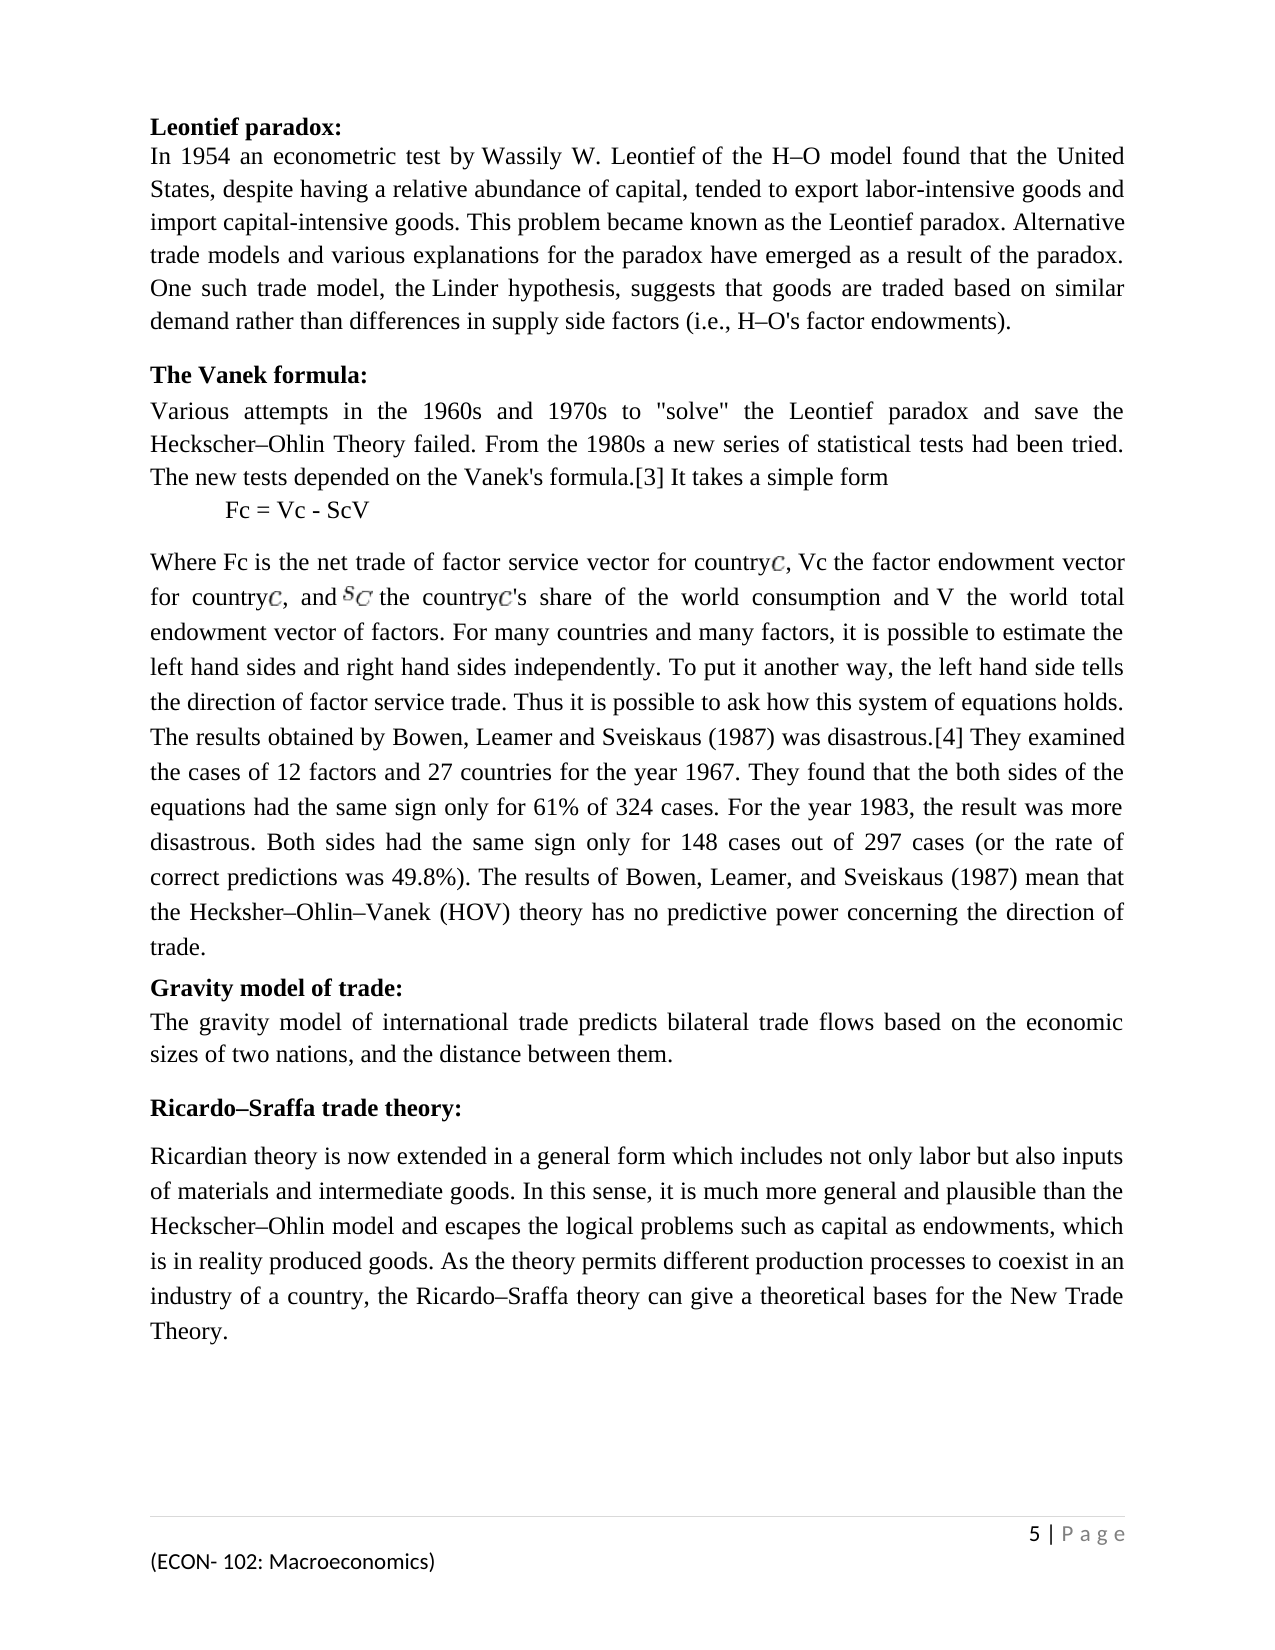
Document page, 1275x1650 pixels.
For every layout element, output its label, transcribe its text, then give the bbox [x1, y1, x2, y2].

picture [771, 556, 786, 571]
subtitle Ricardo–Sraffa trade theory: [150, 1093, 1125, 1122]
subtitle Various attempts in the 1960s and 1970s to "solve" the Leontief paradox and save the Heckscher–Ohlin Theory failed. From the 1980s a new series of statistical tests had been tried. The new tests depended on the Vanek's formula.[3] It takes a simple form [150, 396, 1125, 491]
picture [343, 586, 373, 606]
subtitle The Vanek formula: [150, 360, 1125, 389]
picture [268, 591, 283, 606]
picture [498, 591, 513, 606]
text Fc = Vc - ScV [225, 496, 1125, 524]
subtitle Leontief paradox: [150, 112, 1125, 141]
text Ricardian theory is now extended in a general form which includes not only labor but also inputs of materials and intermediate goods. In this sense, it is much more general and plausible than the Heckscher–Ohlin model and escapes the logical problems such as capital as endowments, which is in reality produced goods. As the theory permits different production processes to coexist in an industry of a country, the Ricardo–Sraffa theory can give a theoretical bases for the New Trade Theory. [150, 1135, 1125, 1345]
text Where Fc is the net trade of factor service vector for country, Vc the factor endowment vector for country, and the country's share of the world consumption and V the world total endowment vector of factors. For many countries and many factors, it is possible to estimate the left hand sides and right hand sides independently. To put it another way, the left hand side tells the direction of factor service trade. Thus it is possible to ask how this system of equations holds. The results obtained by Bowen, Leamer and Sveiskaus (1987) was disastrous.[4] They examined the cases of 12 factors and 27 countries for the year 1967. They found that the both sides of the equations had the same sign only for 61% of 324 cases. For the year 1983, the result was more disastrous. Both sides had the same sign only for 148 cases out of 297 cases (or the rate of correct predictions was 49.8%). The results of Bowen, Leamer, and Sveiskaus (1987) mean that the Hecksher–Ohlin–Vanek (HOV) theory has no predictive power concerning the direction of trade. [150, 541, 1125, 961]
text The gravity model of international trade predicts bilateral trade flows based on the economic sizes of two nations, and the distance between them. [150, 1007, 1125, 1068]
text In 1954 an econometric test by Wassily W. Leontief of the H–O model found that the United States, despite having a relative abundance of capital, tended to export labor-intensive goods and import capital-intensive goods. This problem became known as the Leontief paradox. Alternative trade models and various explanations for the paradox have emerged as a result of the paradox. One such trade model, the Linder hypothesis, suggests that goods are traded based on similar demand rather than differences in supply side factors (i.e., H–O's factor endowments). [150, 141, 1125, 335]
subtitle Gravity model of trade: [150, 973, 1125, 1002]
